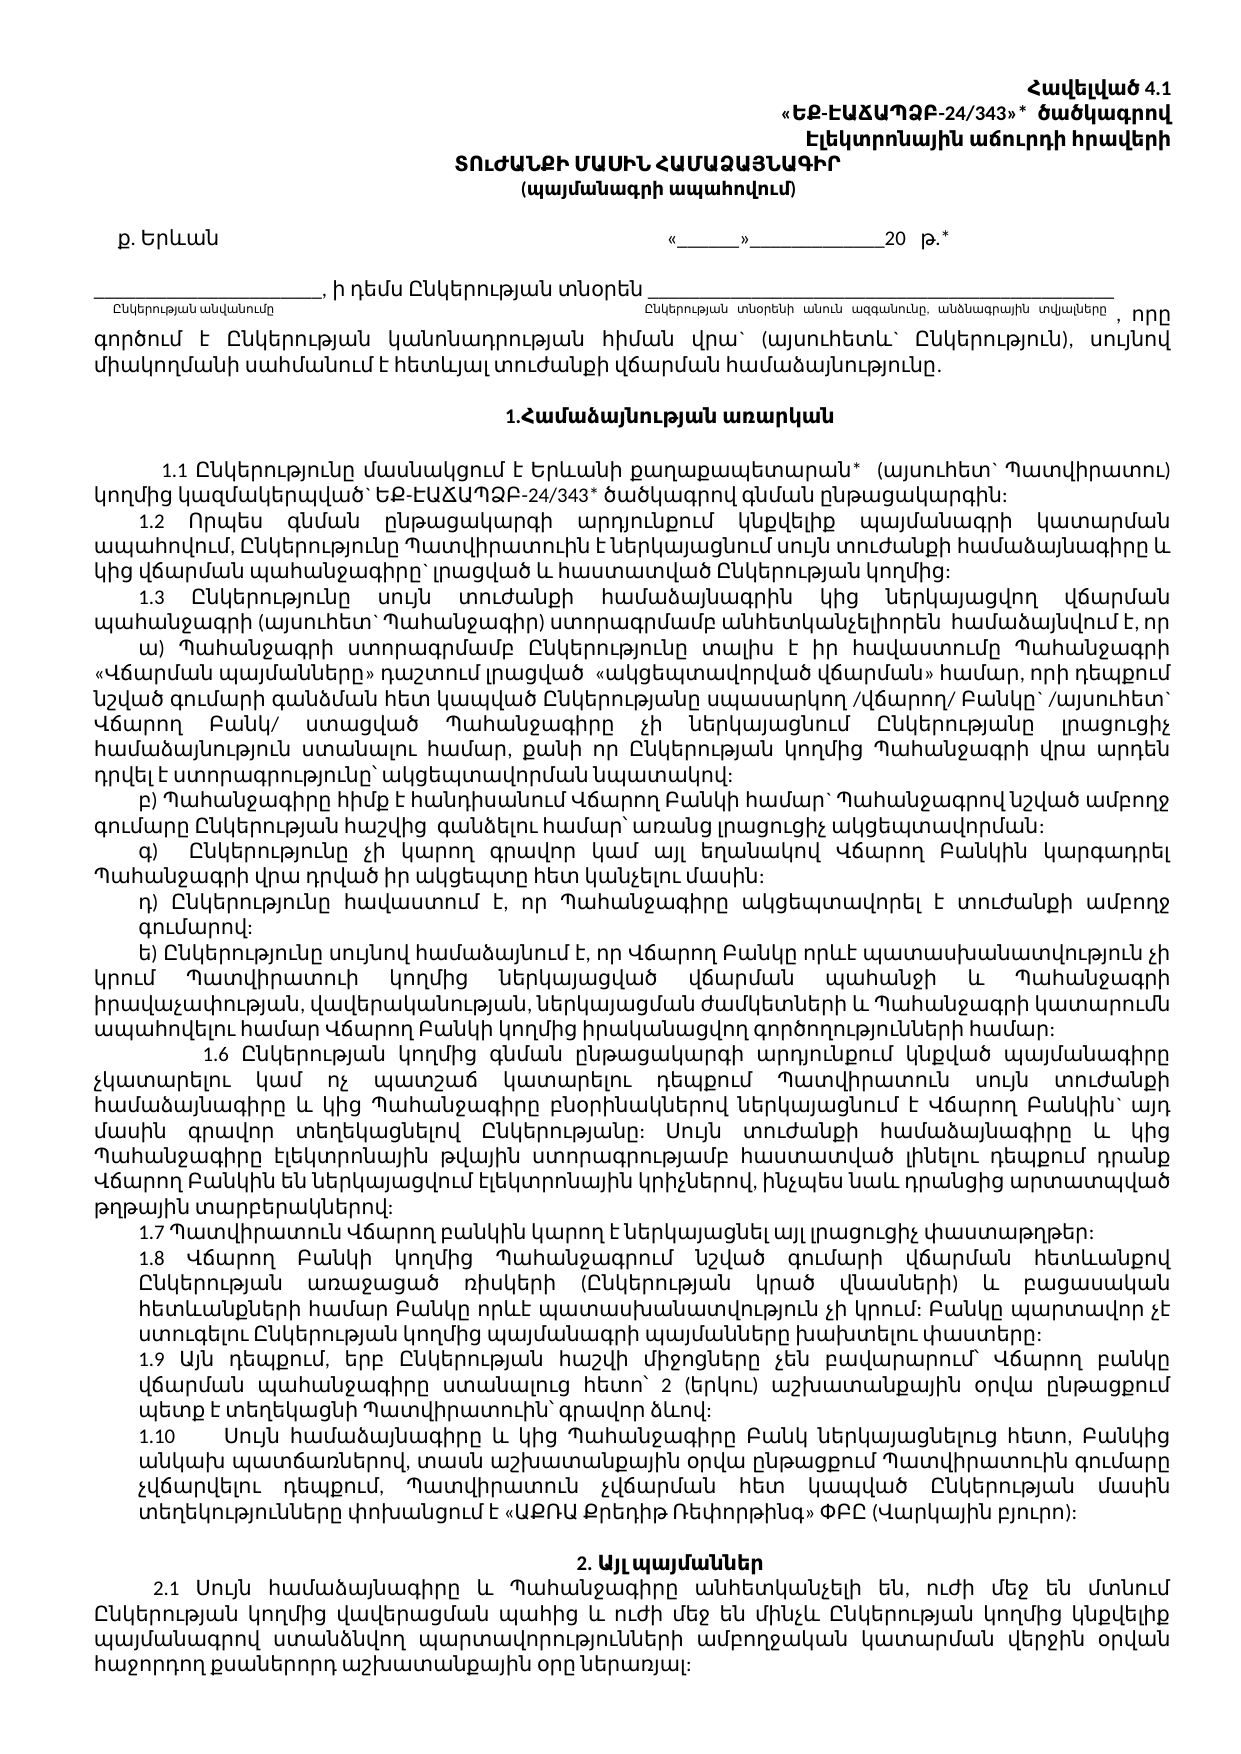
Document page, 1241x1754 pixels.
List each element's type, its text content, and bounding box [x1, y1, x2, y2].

text 1.10 Սույն համաձայնագիրը և կից Պահանջագիրը Բանկ ներկայացնելուց հետո, Բանկից անկախ պատճառներով, տասն աշխատանքային օրվա ընթացքում Պատվիրատուին գումարը չվճարվելու դեպքում, Պատվիրատուն չվճարման հետ կապված Ընկերության մասին տեղեկությունները փոխանցում է «ԱՔՌԱ Քրեդիթ Ռեփորթինգ» ՓԲԸ (Վարկային բյուրո): [138, 1423, 1171, 1524]
text 1.1 Ընկերությունը մասնակցում է Երևանի քաղաքապետարան* (այսուհետ` Պատվիրատու) կողմից կազմակերպված` ԵՔ-ԷԱՃԱՊՁԲ-24/343* ծածկագրով գնման ընթացակարգին: [94, 457, 1171, 508]
text Հավելված 4.1 [94, 75, 1171, 100]
text 2. Այլ պայմաններ [169, 1550, 1171, 1575]
text ______________________, ի դեմս Ընկերության տնօրեն _____________________________________________ [94, 276, 1171, 301]
text «ԵՔ-ԷԱՃԱՊՁԲ-24/343»* ծածկագրով [94, 100, 1171, 126]
text (պայմանագրի ապահովում) [94, 177, 1171, 199]
text Էլեկտրոնային աճուրդի հրավերի [94, 126, 1171, 151]
text ե) Ընկերությունը սույնով համաձայնում է, որ Վճարող Բանկը որևէ պատասխանատվություն չի կրում Պատվիրատուի կողմից ներկայացված վճարման պահանջի և Պահանջագրի իրավաչափության, վավերականության, ներկայացման ժամկետների և Պահանջագրի կատարումն ապահովելու համար Վճարող Բանկի կողմից իրականացվող գործողությունների համար: [94, 940, 1171, 1042]
text 1.7 Պատվիրատուն Վճարող բանկին կարող է ներկայացնել այլ լրացուցիչ փաստաթղթեր: [138, 1219, 1171, 1245]
text 1.3 Ընկերությունը սույն տուժանքի համաձայնագրին կից ներկայացվող վճարման պահանջագրի (այսուհետ` Պահանջագիր) ստորագրմամբ անհետկանչելիորեն համաձայնվում է, որ [94, 584, 1171, 635]
text ՏՈւԺԱՆՔԻ ՄԱՍԻՆ ՀԱՄԱՁԱՅՆԱԳԻՐ [94, 151, 1171, 177]
text 1.6 Ընկերության կողմից գնման ընթացակարգի արդյունքում կնքված պայմանագիրը չկատարելու կամ ոչ պատշաճ կատարելու դեպքում Պատվիրատուն սույն տուժանքի համաձայնագիրը և կից Պահանջագիրը բնօրինակներով ներկայացնում է Վճարող Բանկին` այդ մասին գրավոր տեղեկացնելով Ընկերությանը: Սույն տուժանքի համաձայնագիրը և կից Պահանջագիրը էլեկտրոնային թվային ստորագրությամբ հաստատված լինելու դեպքում դրանք Վճարող Բանկին են ներկայացվում էլեկտրոնային կրիչներով, ինչպես նաև դրանցից արտատպված թղթային տարբերակներով: [94, 1042, 1171, 1219]
text դ) Ընկերությունը հավաստում է, որ Պահանջագիրը ակցեպտավորել է տուժանքի ամբողջ գումարով: [138, 889, 1171, 940]
text 1.Համաձայնության առարկան [169, 403, 1171, 428]
text 2.1 Սույն համաձայնագիրը և Պահանջագիրը անհետկանչելի են, ուժի մեջ են մտնում Ընկերության կողմից վավերացման պահից և ուժի մեջ են մինչև Ընկերության կողմից կնքվելիք պայմանագրով ստանձնվող պարտավորությունների ամբողջական կատարման վերջին օրվան հաջորդող քսաներորդ աշխատանքային օրը ներառյալ: [94, 1575, 1171, 1677]
text գ) Ընկերությունը չի կարող գրավոր կամ այլ եղանակով Վճարող Բանկին կարգադրել Պահանջագրի վրա դրված իր ակցեպտը հետ կանչելու մասին: [94, 838, 1171, 889]
text ա) Պահանջագրի ստորագրմամբ Ընկերությունը տալիս է իր հավաստումը Պահանջագրի «Վճարման պայմանները» դաշտում լրացված «ակցեպտավորված վճարման» համար, որի դեպքում նշված գումարի գանձման հետ կապված Ընկերությանը սպասարկող /վճարող/ Բանկը` /այսուհետ` Վճարող Բանկ/ ստացված Պահանջագիրը չի ներկայացնում Ընկերությանը լրացուցիչ համաձայնություն ստանալու համար, քանի որ Ընկերության կողմից Պահանջագրի վրա արդեն դրվել է ստորագրությունը՝ ակցեպտավորման նպատակով: [94, 635, 1171, 787]
text 1.9 Այն դեպքում, երբ Ընկերության հաշվի միջոցները չեն բավարարում՝ Վճարող բանկը վճարման պահանջագիրը ստանալուց հետո՝ 2 (երկու) աշխատանքային օրվա ընթացքում պետք է տեղեկացնի Պատվիրատուին՝ գրավոր ձևով: [138, 1347, 1171, 1423]
text 1.8 Վճարող Բանկի կողմից Պահանջագրում նշված գումարի վճարման հետևանքով Ընկերության առաջացած ռիսկերի (Ընկերության կրած վնասների) և բացասական հետևանքների համար Բանկը որևէ պատասխանատվություն չի կրում: Բանկը պարտավոր չէ ստուգելու Ընկերության կողմից պայմանագրի պայմանները խախտելու փաստերը: [138, 1245, 1171, 1347]
text 1.2 Որպես գնման ընթացակարգի արդյունքում կնքվելիք պայմանագրի կատարման ապահովում, Ընկերությունը Պատվիրատուին է ներկայացնում սույն տուժանքի համաձայնագիրը և կից վճարման պահանջագիրը` լրացված և հաստատված Ընկերության կողմից: [94, 508, 1171, 584]
text ք. Երևան «______»_____________20 թ.* [94, 225, 1171, 250]
text բ) Պահանջագիրը հիմք է հանդիսանում Վճարող Բանկի համար` Պահանջագրով նշված ամբողջ գումարը Ընկերության հաշվից գանձելու համար՝ առանց լրացուցիչ ակցեպտավորման: [94, 787, 1171, 838]
text Ընկերության անվանումը Ընկերության տնօրենի անուն ազգանունը, անձնագրային տվյալները , որը գործում է Ընկերության կանոնադրության հիման վրա` (այսուհետև` Ընկերություն), սույնով միակողմանի սահմանում է հետևյալ տուժանքի վճարման համաձայնությունը. [94, 301, 1171, 377]
